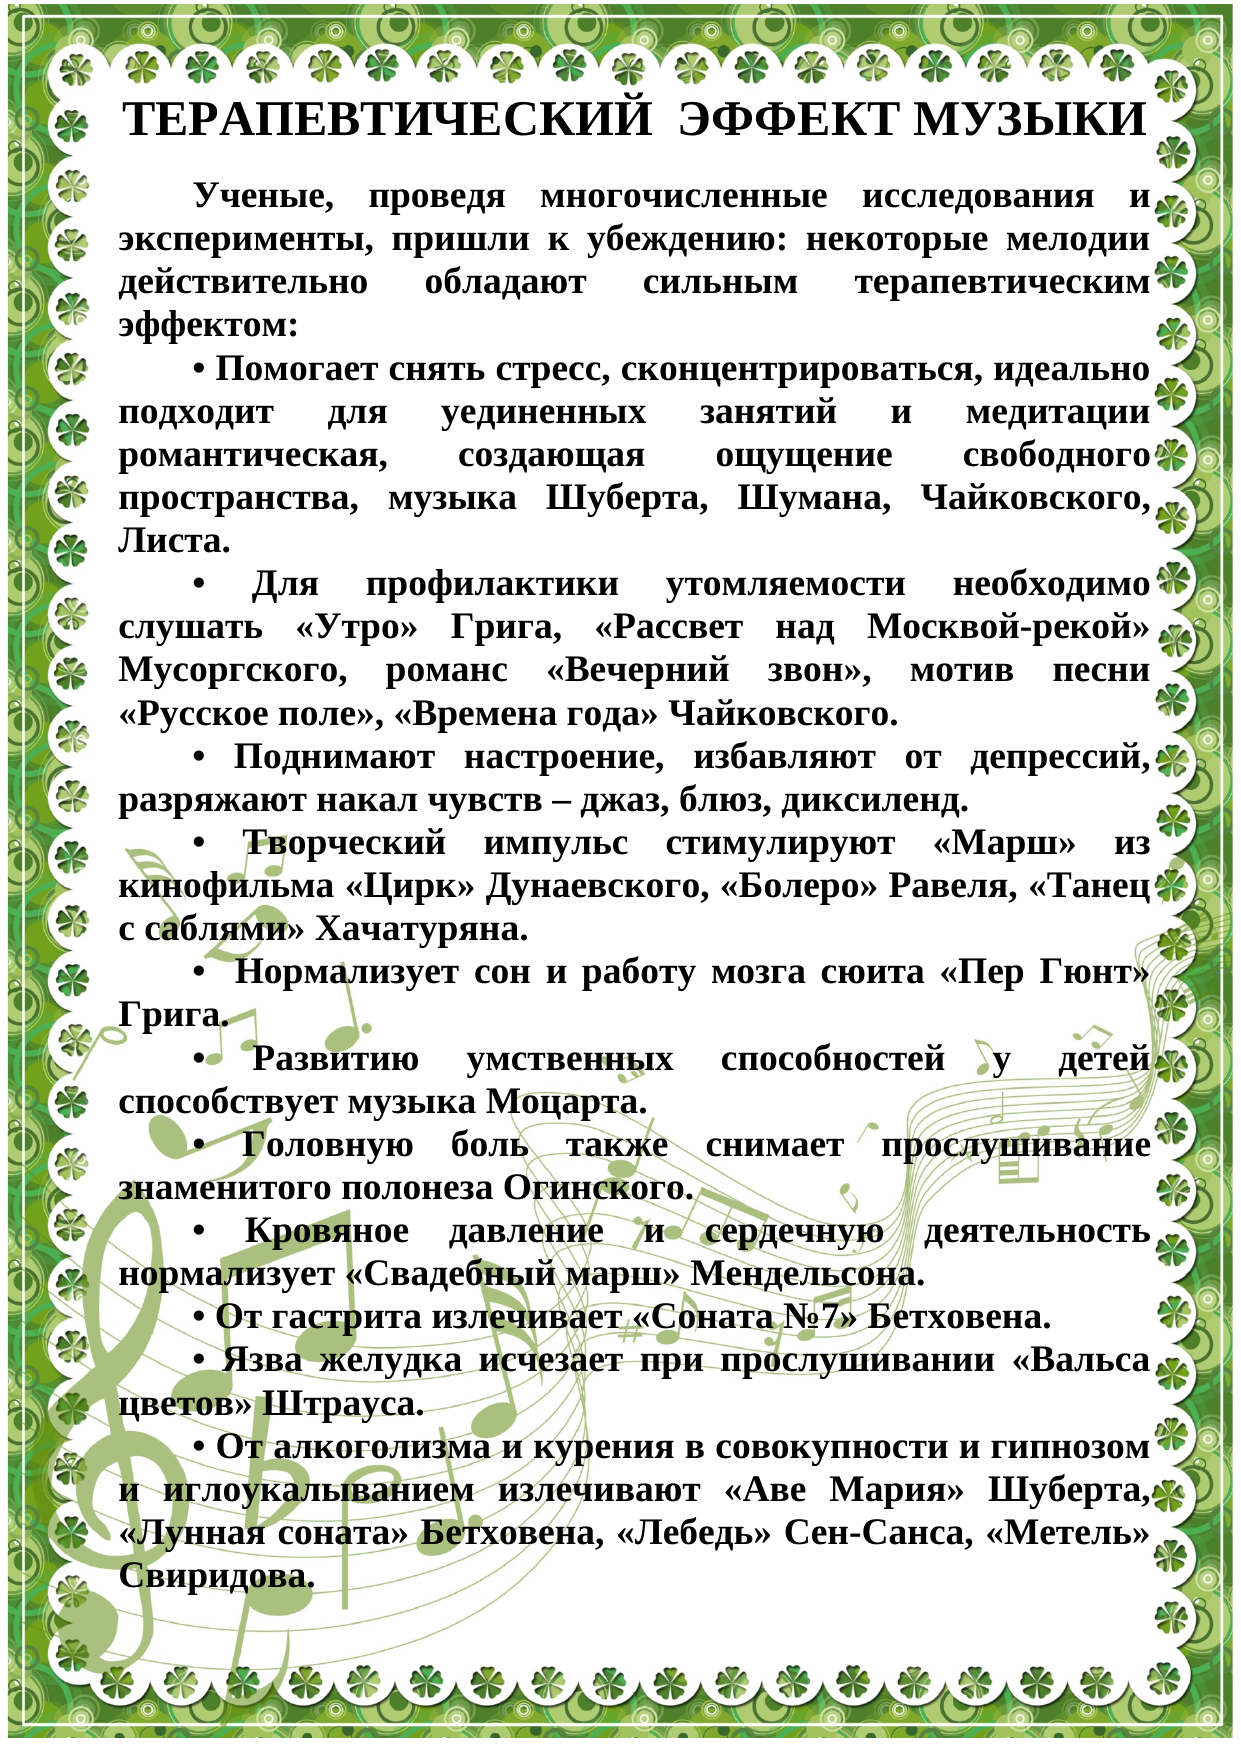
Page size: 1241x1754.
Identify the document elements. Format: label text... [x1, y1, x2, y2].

text • Помогает снять стресс, сконцентрироваться, идеально подходит для уединенных занятий и медитации романтическая, создающая ощущение свободного пространства, музыка Шуберта, Шумана, Чайковского, Листа. [118, 345, 1152, 561]
text • Развитию умственных способностей у детей способствует музыка Моцарта. [118, 1035, 1152, 1121]
text • Головную боль также снимает прослушивание знаменитого полонеза Огинского. [118, 1121, 1152, 1207]
text • Язва желудка исчезает при прослушивании «Вальса цветов» Штрауса. [118, 1337, 1152, 1423]
picture [7, 4, 1233, 1738]
text ТЕРАПЕВТИЧЕСКИЙ ЭФФЕКТ МУЗЫКИ [118, 89, 1152, 146]
text • От алкоголизма и курения в совокупности и гипнозом и иглоукалыванием излечивают «Аве Мария» Шуберта, «Лунная соната» Бетховена, «Лебедь» Сен-Санса, «Метель» Свиридова. [118, 1423, 1152, 1596]
text • Для профилактики утомляемости необходимо слушать «Утро» Грига, «Рассвет над Москвой-рекой» Мусоргского, романс «Вечерний звон», мотив песни «Русское поле», «Времена года» Чайковского. [118, 561, 1152, 733]
text • Поднимают настроение, избавляют от депрессий, разряжают накал чувств – джаз, блюз, диксиленд. [118, 733, 1152, 819]
text • Творческий импульс стимулируют «Марш» из кинофильма «Цирк» Дунаевского, «Болеро» Равеля, «Танец с саблями» Хачатуряна. [118, 819, 1152, 949]
text • Нормализует сон и работу мозга сюита «Пер Гюнт» Грига. [118, 949, 1152, 1035]
text Ученые, проведя многочисленные исследования и эксперименты, пришли к убеждению: некоторые мелодии действительно обладают сильным терапевтическим эффектом: [118, 172, 1152, 345]
text • Кровяное давление и сердечную деятельность нормализует «Свадебный марш» Мендельсона. [118, 1207, 1152, 1294]
text • От гастрита излечивает «Соната №7» Бетховена. [118, 1294, 1152, 1337]
